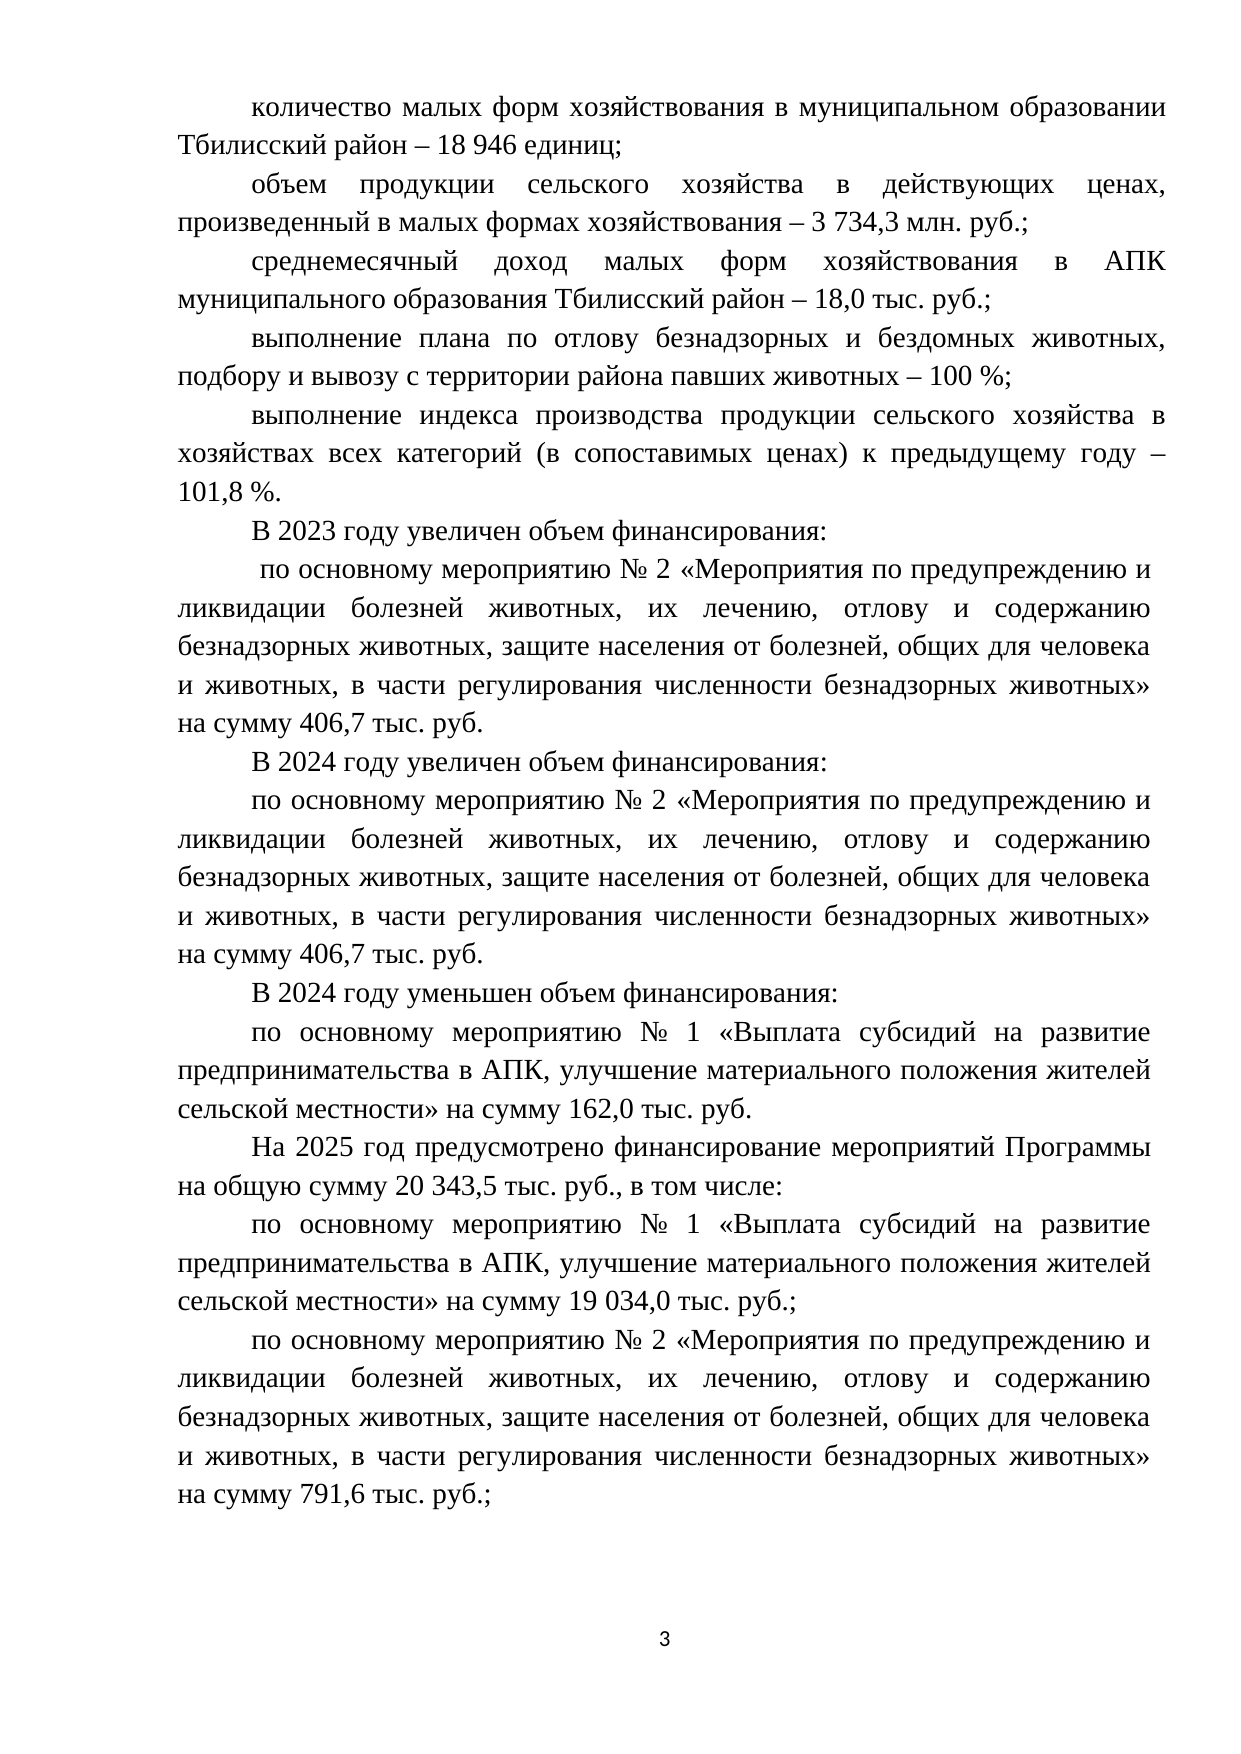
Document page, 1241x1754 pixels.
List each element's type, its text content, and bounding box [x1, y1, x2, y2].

text по основному мероприятию № 1 «Выплата субсидий на развитие предпринимательства в АПК, улучшение материального положения жителей сельской местности» на сумму 162,0 тыс. руб. [177, 1014, 1152, 1124]
text В 2023 году увеличен объем финансирования: [177, 513, 1152, 546]
text выполнение плана по отлову безнадзорных и бездомных животных, подбору и вывозу с территории района павших животных – 100 %; [177, 320, 1167, 392]
text количество малых форм хозяйствования в муниципальном образовании Тбилисский район – 18 946 единиц; [177, 89, 1167, 161]
text выполнение индекса производства продукции сельского хозяйства в хозяйствах всех категорий (в сопоставимых ценах) к предыдущему году – 101,8 %. [177, 397, 1167, 508]
text В 2024 году уменьшен объем финансирования: [177, 975, 1152, 1009]
text В 2024 году увеличен объем финансирования: [177, 744, 1152, 777]
text по основному мероприятию № 2 «Мероприятия по предупреждению и ликвидации болезней животных, их лечению, отлову и содержанию безнадзорных животных, защите населения от болезней, общих для человека и животных, в части регулирования численности безнадзорных животных» на сумму 791,6 тыс. руб.; [177, 1322, 1152, 1510]
text На 2025 год предусмотрено финансирование мероприятий Программы на общую сумму 20 343,5 тыс. руб., в том числе: [177, 1129, 1152, 1201]
text по основному мероприятию № 2 «Мероприятия по предупреждению и ликвидации болезней животных, их лечению, отлову и содержанию безнадзорных животных, защите населения от болезней, общих для человека и животных, в части регулирования численности безнадзорных животных» на сумму 406,7 тыс. руб. [177, 551, 1152, 739]
text по основному мероприятию № 2 «Мероприятия по предупреждению и ликвидации болезней животных, их лечению, отлову и содержанию безнадзорных животных, защите населения от болезней, общих для человека и животных, в части регулирования численности безнадзорных животных» на сумму 406,7 тыс. руб. [177, 782, 1152, 970]
text среднемесячный доход малых форм хозяйствования в АПК муниципального образования Тбилисский район – 18,0 тыс. руб.; [177, 243, 1167, 315]
text объем продукции сельского хозяйства в действующих ценах, произведенный в малых формах хозяйствования – 3 734,3 млн. руб.; [177, 166, 1167, 238]
text по основному мероприятию № 1 «Выплата субсидий на развитие предпринимательства в АПК, улучшение материального положения жителей сельской местности» на сумму 19 034,0 тыс. руб.; [177, 1206, 1152, 1317]
